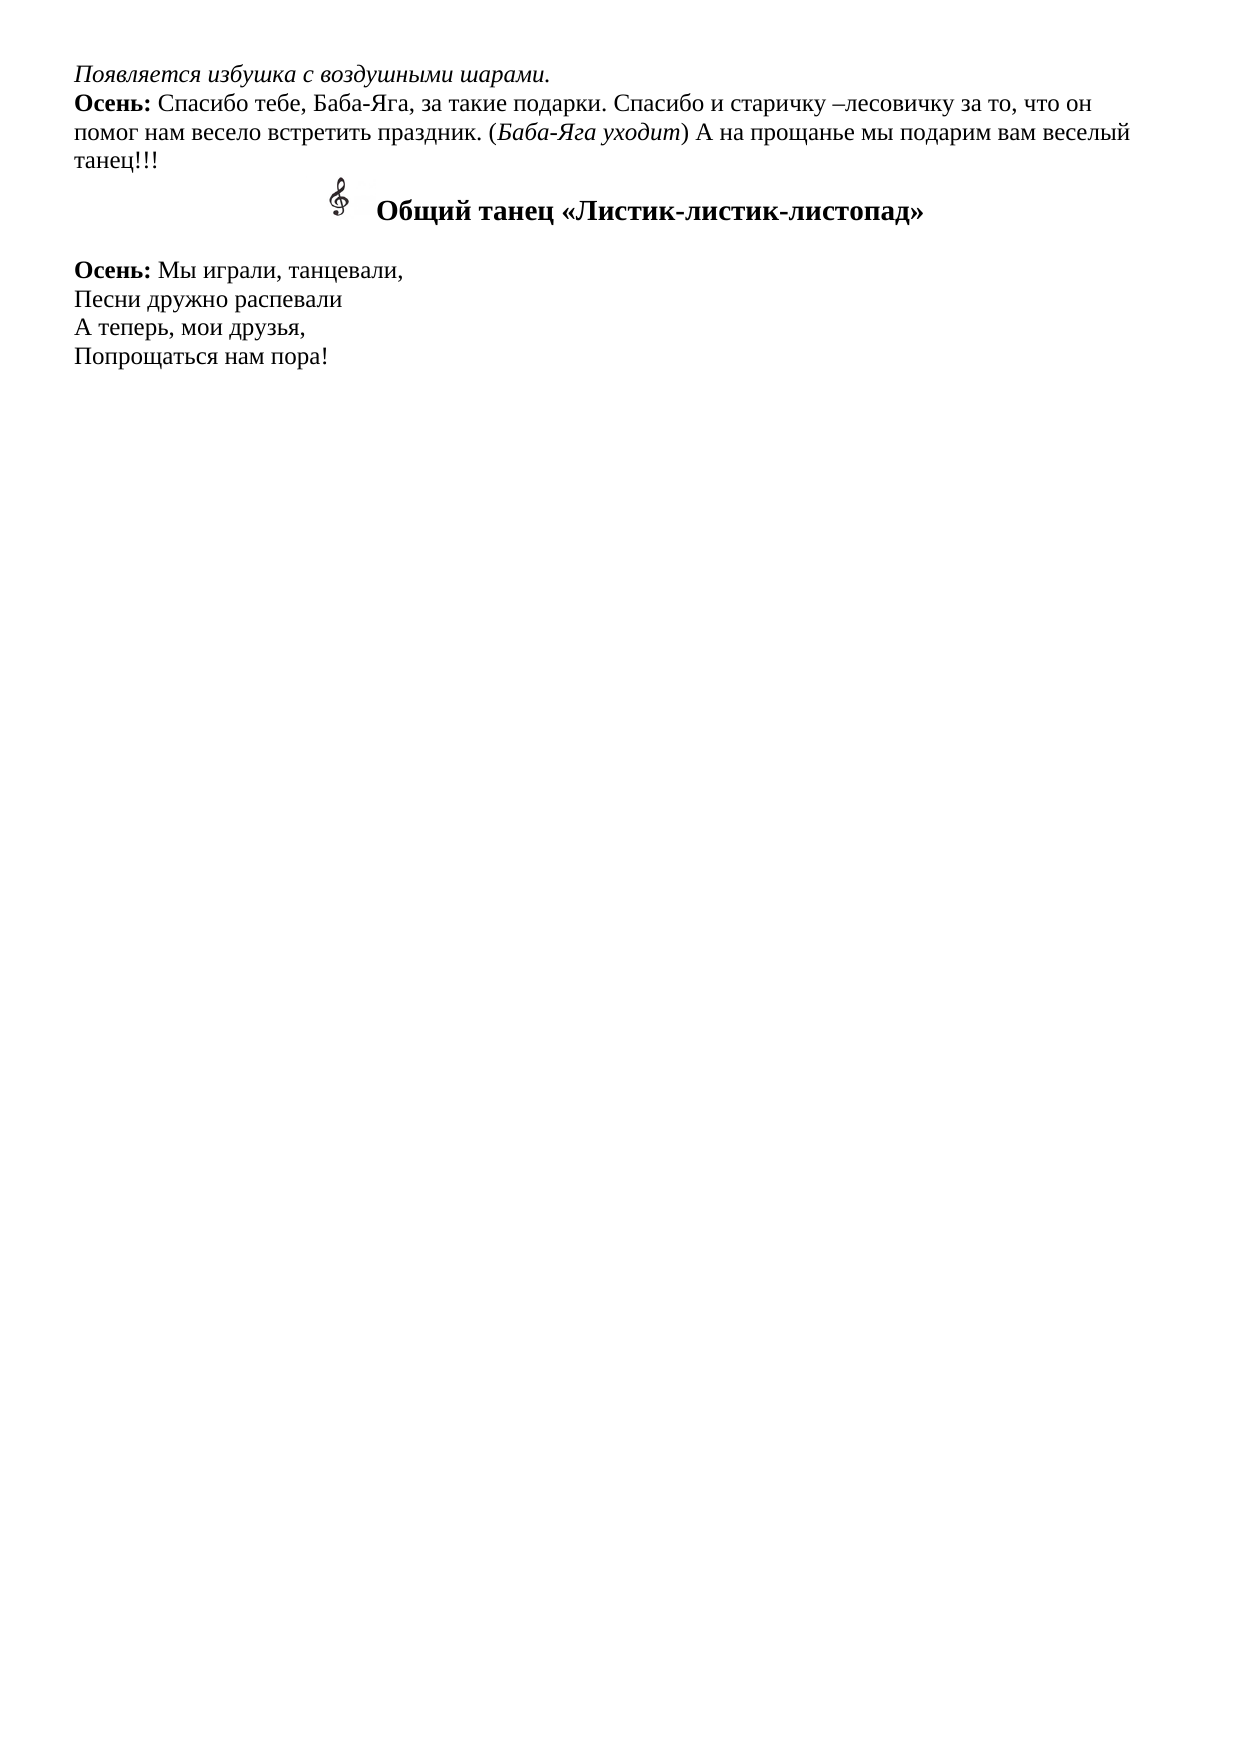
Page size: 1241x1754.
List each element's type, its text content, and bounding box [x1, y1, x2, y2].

picture [301, 174, 376, 220]
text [74, 59, 1152, 174]
text Осень: Мы играли, танцевали, Песни дружно распевали А теперь, мои друзья, [74, 226, 1152, 341]
text Попрощаться нам пора! [74, 341, 1152, 370]
text Общий танец «Листик-листик-листопад» [74, 174, 1152, 226]
